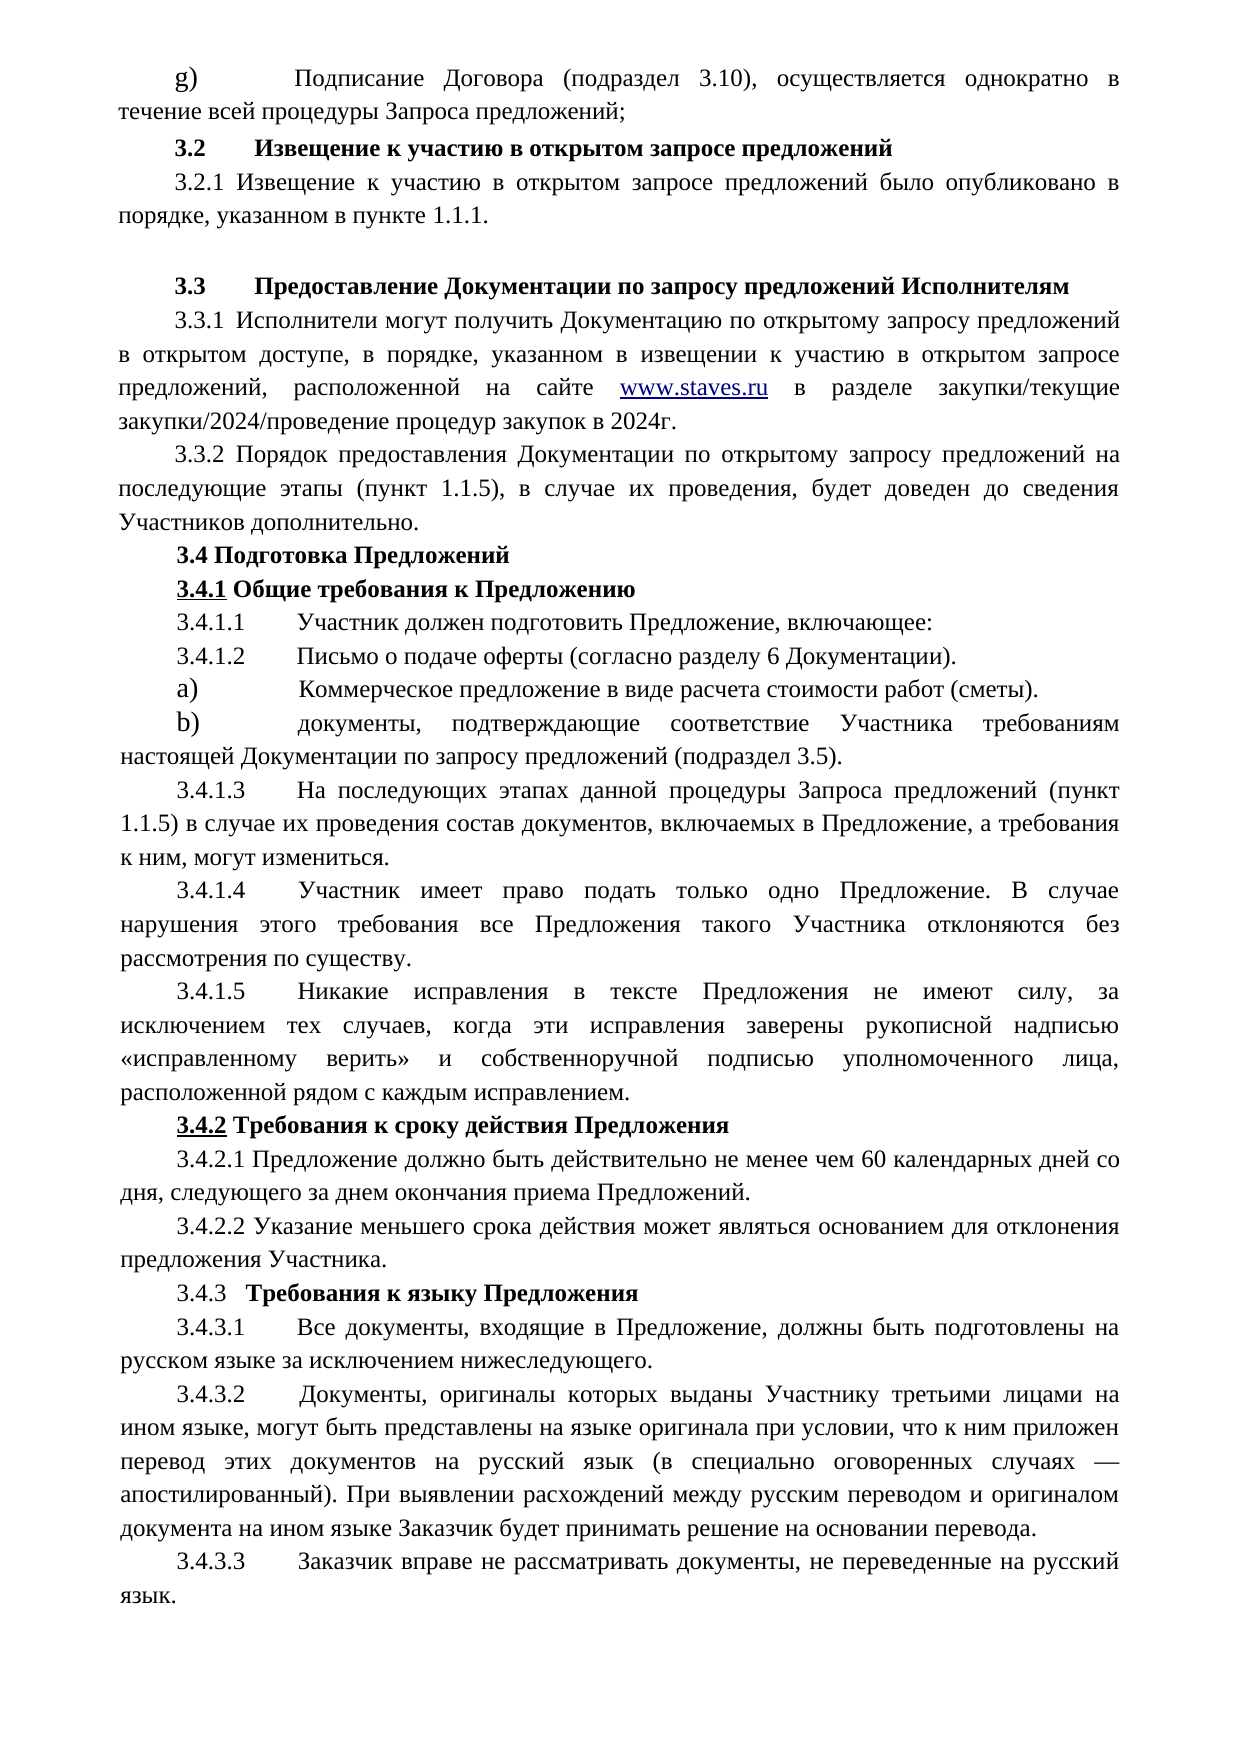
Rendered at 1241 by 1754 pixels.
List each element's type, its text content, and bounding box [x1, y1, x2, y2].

text 3.2.1 Извещение к участию в открытом запросе предложений было опубликовано в порядке, указанном в пункте 1.1.1. [118, 164, 1120, 230]
list Подписание Договора (подраздел 3.10), осуществляется однократно в течение всей процедуры Запроса предложений; [118, 59, 1120, 126]
list Участник имеет право подать только одно Предложение. В случае нарушения этого требования все Предложения такого Участника отклоняются без рассмотрения по существу. [120, 872, 1120, 973]
list Документы, оригиналы которых выданы Участнику третьими лицами на ином языке, могут быть представлены на языке оригинала при условии, что к ним приложен перевод этих документов на русский язык (в специально оговоренных случаях — апостилированный). При выявлении расхождений между русским переводом и оригиналом документа на ином языке Заказчик будет принимать решение на основании перевода. [120, 1375, 1120, 1543]
list Заказчик вправе не рассматривать документы, не переведенные на русский язык. [120, 1543, 1120, 1610]
list Участник должен подготовить Предложение, включающее: [120, 604, 1122, 637]
list Предоставление Документации по запросу предложений Исполнителям [118, 264, 1120, 302]
list На последующих этапах данной процедуры Запроса предложений (пункт 1.1.5) в случае их проведения состав документов, включаемых в Предложение, а требования к ним, могут измениться. [120, 771, 1120, 872]
list Требования к языку Предложения [120, 1274, 1122, 1308]
list Все документы, входящие в Предложение, должны быть подготовлены на русском языке за исключением нижеследующего. [120, 1308, 1120, 1375]
text 3.4.2.2 Указание меньшего срока действия может являться основанием для отклонения предложения Участника. [120, 1207, 1120, 1274]
text 3.4.1 Общие требования к Предложению [120, 570, 1122, 604]
text 3.4 Подготовка Предложений [120, 537, 1122, 570]
list Извещение к участию в открытом запросе предложений [118, 126, 1120, 164]
list Письмо о подаче оферты (согласно разделу 6 Документации). [120, 637, 1122, 671]
list Порядок предоставления Документации по открытому запросу предложений на последующие этапы (пункт 1.1.5), в случае их проведения, будет доведен до сведения Участников дополнительно. [118, 436, 1120, 537]
text 3.4.2.1 Предложение должно быть действительно не менее чем 60 календарных дней со дня, следующего за днем окончания приема Предложений. [120, 1140, 1120, 1207]
list Коммерческое предложение в виде расчета стоимости работ (сметы). [120, 671, 1120, 704]
text 3.4.2 Требования к сроку действия Предложения [120, 1107, 1122, 1140]
list Исполнители могут получить Документацию по открытому запросу предложений в открытом доступе, в порядке, указанном в извещении к участию в открытом запросе предложений, расположенной на сайте www.staves.ru в разделе закупки/текущие закупки/2024/проведение процедур закупок в 2024г. [118, 302, 1120, 436]
list Никакие исправления в тексте Предложения не имеют силу, за исключением тех случаев, когда эти исправления заверены рукописной надписью «исправленному верить» и собственноручной подписью уполномоченного лица, расположенной рядом с каждым исправлением. [120, 973, 1120, 1107]
list документы, подтверждающие соответствие Участника требованиям настоящей Документации по запросу предложений (подраздел 3.5). [120, 704, 1120, 771]
